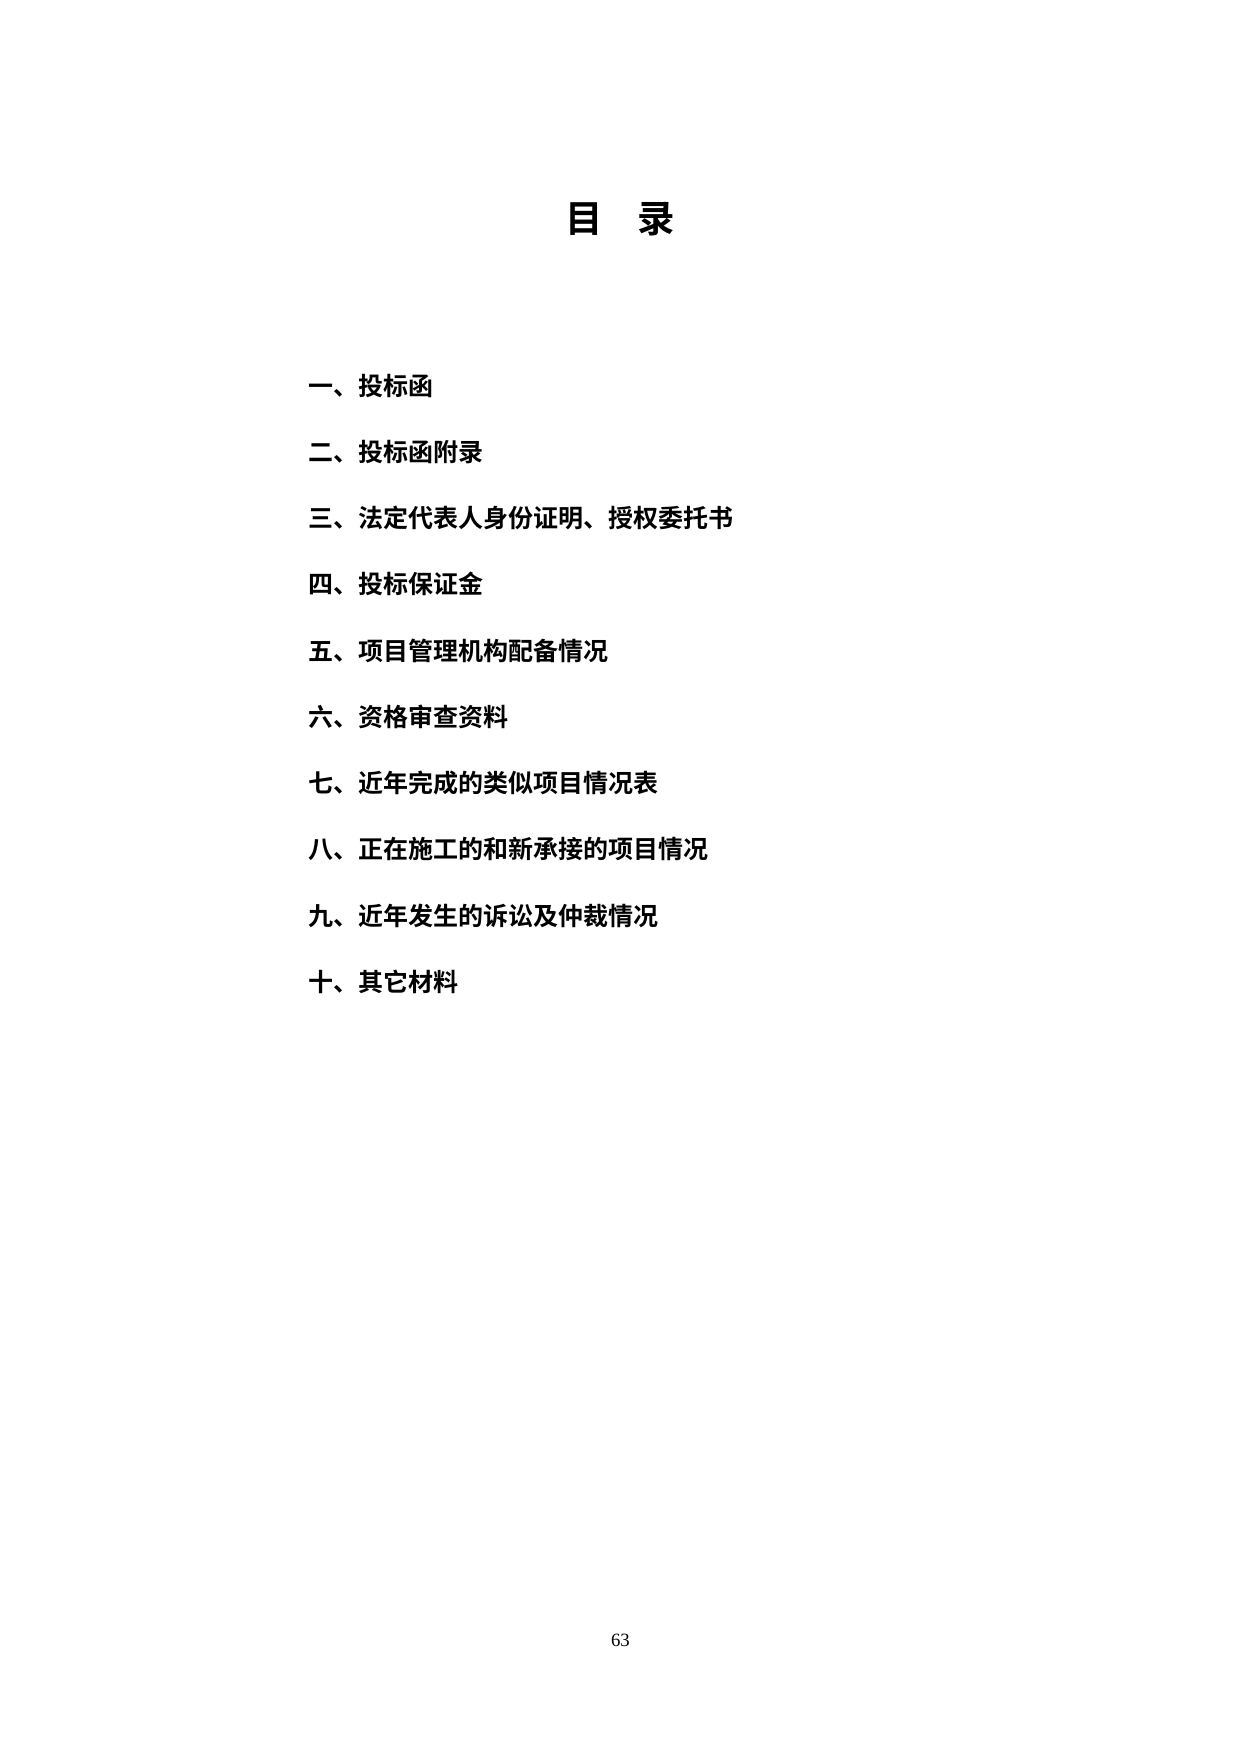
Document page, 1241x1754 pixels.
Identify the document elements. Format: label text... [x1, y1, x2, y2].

text 二、投标函附录 [309, 426, 1053, 474]
text 四、投标保证金 [309, 559, 1053, 607]
text 八、正在施工的和新承接的项目情况 [309, 824, 1053, 872]
text 三、法定代表人身份证明、授权委托书 [309, 493, 1053, 541]
text 五、项目管理机构配备情况 [309, 625, 1053, 673]
text 一、投标函 [309, 360, 1053, 408]
text 七、近年完成的类似项目情况表 [309, 758, 1053, 806]
text 六、资格审查资料 [309, 691, 1053, 739]
text 目 录 [187, 168, 1053, 264]
text 十、其它材料 [309, 956, 1053, 1004]
text 九、近年发生的诉讼及仲裁情况 [309, 890, 1053, 938]
